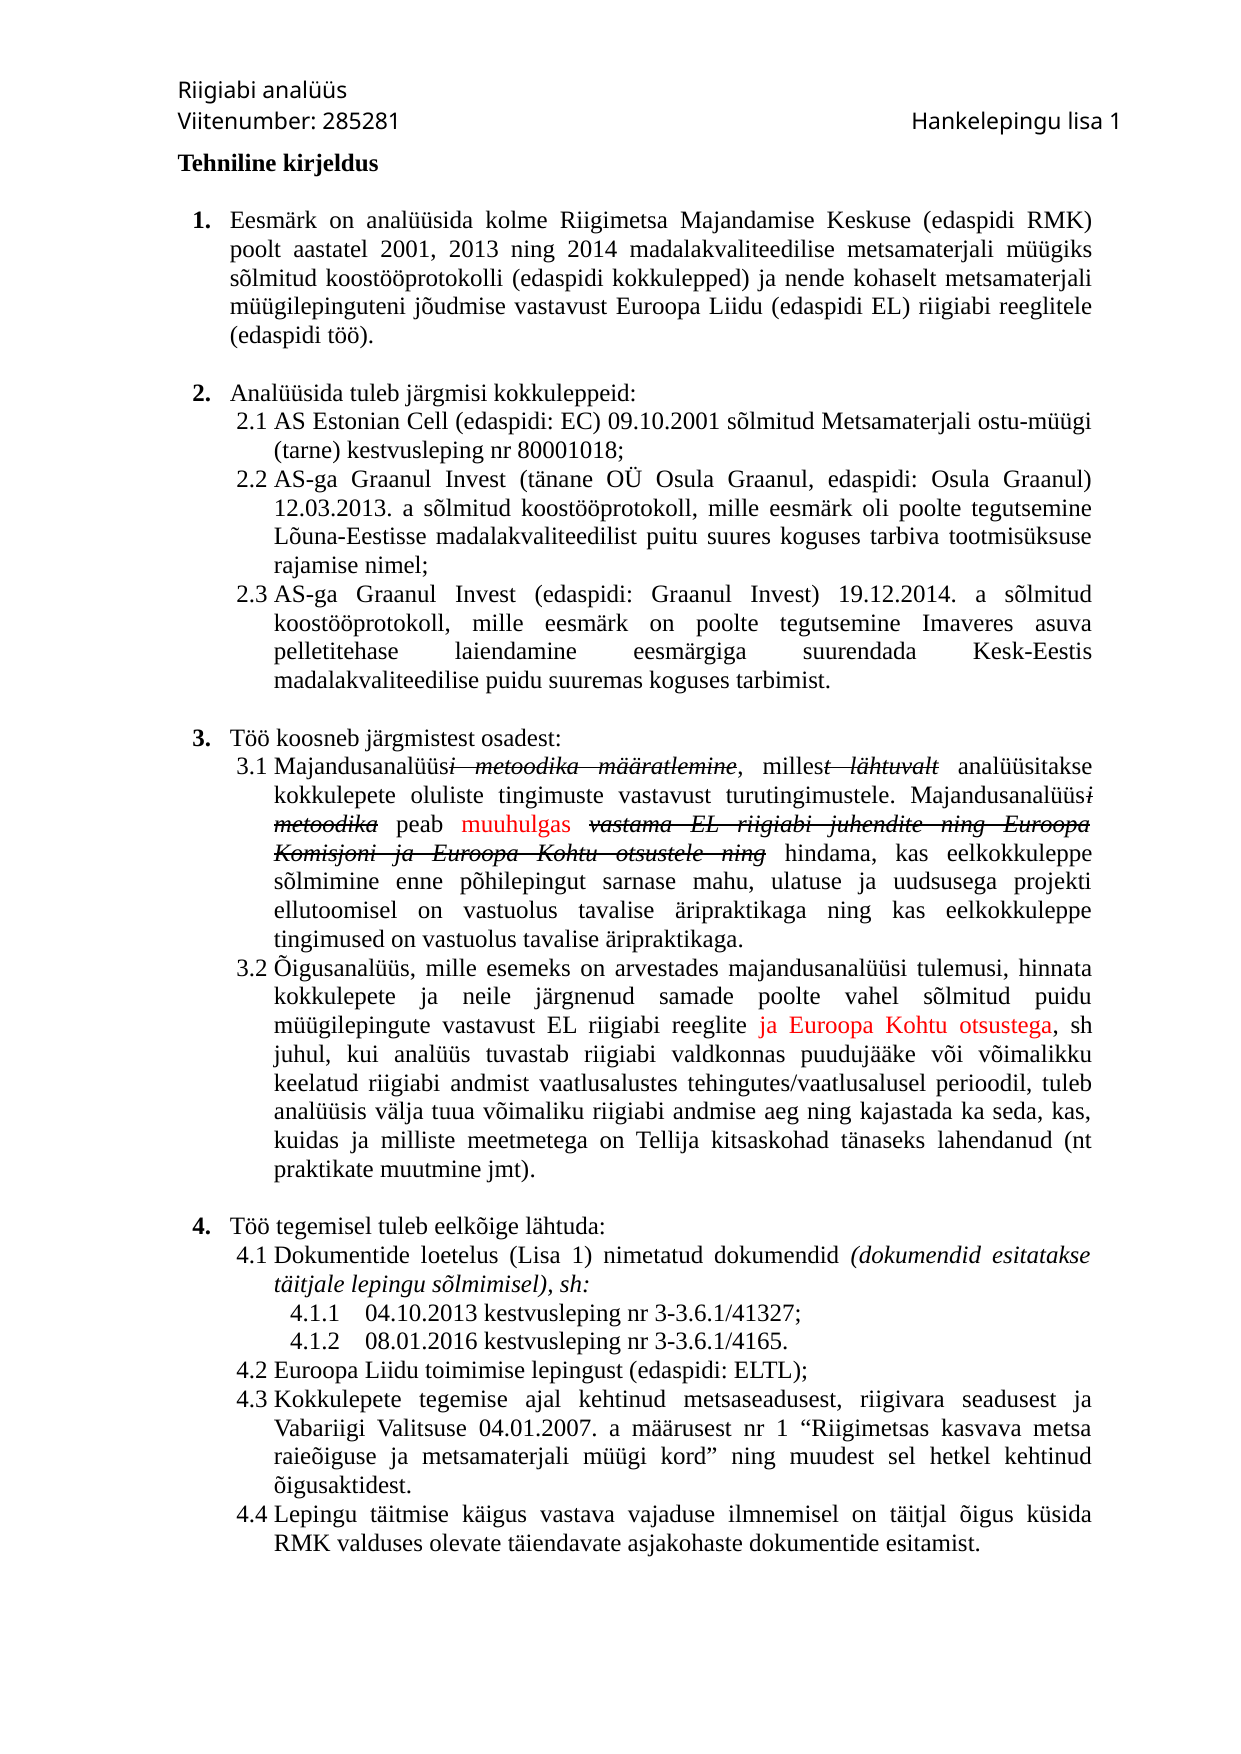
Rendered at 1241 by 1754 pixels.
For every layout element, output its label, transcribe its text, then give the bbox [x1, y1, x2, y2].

list Töö koosneb järgmistest osadest: [192, 723, 1093, 751]
list Euroopa Liidu toimimise lepingust (edaspidi: ELTL); [236, 1355, 1093, 1384]
list Õigusanalüüs, mille esemeks on arvestades majandusanalüüsi tulemusi, hinnata kokkulepete ja neile järgnenud samade poolte vahel sõlmitud puidu müügilepingute vastavust EL riigiabi reeglite ja Euroopa Kohtu otsustega, sh juhul, kui analüüs tuvastab riigiabi valdkonnas puudujääke või võimalikku keelatud riigiabi andmist vaatlusalustes tehingutes/vaatlusalusel perioodil, tuleb analüüsis välja tuua võimaliku riigiabi andmise aeg ning kajastada ka seda, kas, kuidas ja milliste meetmetega on Tellija kitsaskohad tänaseks lahendanud (nt praktikate muutmine jmt). [236, 953, 1093, 1183]
list Kokkulepete tegemise ajal kehtinud metsaseadusest, riigivara seadusest ja Vabariigi Valitsuse 04.01.2007. a määrusest nr 1 “Riigimetsas kasvava metsa raieõiguse ja metsamaterjali müügi kord” ning muudest sel hetkel kehtinud õigusaktidest. [236, 1384, 1093, 1499]
list Analüüsida tuleb järgmisi kokkuleppeid: [192, 378, 1093, 406]
list AS-ga Graanul Invest (edaspidi: Graanul Invest) 19.12.2014. a sõlmitud koostööprotokoll, mille eesmärk on poolte tegutsemine Imaveres asuva pelletitehase laiendamine eesmärgiga suurendada Kesk-Eestis madalakvaliteedilise puidu suuremas koguses tarbimist. [236, 579, 1093, 694]
list Eesmärk on analüüsida kolme Riigimetsa Majandamise Keskuse (edaspidi RMK) poolt aastatel 2001, 2013 ning 2014 madalakvaliteedilise metsamaterjali müügiks sõlmitud koostööprotokolli (edaspidi kokkulepped) ja nende kohaselt metsamaterjali müügilepinguteni jõudmise vastavust Euroopa Liidu (edaspidi EL) riigiabi reeglitele (edaspidi töö). [192, 205, 1093, 349]
list 08.01.2016 kestvusleping nr 3-3.6.1/4165. [290, 1326, 1093, 1355]
list Lepingu täitmise käigus vastava vajaduse ilmnemisel on täitjal õigus küsida RMK valduses olevate täiendavate asjakohaste dokumentide esitamist. [236, 1499, 1093, 1556]
list Dokumentide loetelus (Lisa 1) nimetatud dokumendid (dokumendid esitatakse täitjale lepingu sõlmimisel), sh: [236, 1240, 1093, 1298]
list Majandusanalüüsi metoodika määratlemine, millest lähtuvalt analüüsitakse kokkulepete oluliste tingimuste vastavust turutingimustele. Majandusanalüüsi metoodika peab muuhulgas vastama EL riigiabi juhendite ning Euroopa Komisjoni ja Euroopa Kohtu otsustele ning hindama, kas eelkokkuleppe sõlmimine enne põhilepingut sarnase mahu, ulatuse ja uudsusega projekti ellutoomisel on vastuolus tavalise äripraktikaga ning kas eelkokkuleppe tingimused on vastuolus tavalise äripraktikaga. [236, 751, 1093, 953]
list AS-ga Graanul Invest (tänane OÜ Osula Graanul, edaspidi: Osula Graanul) 12.03.2013. a sõlmitud koostööprotokoll, mille eesmärk oli poolte tegutsemine Lõuna-Eestisse madalakvaliteedilist puitu suures koguses tarbiva tootmisüksuse rajamise nimel; [236, 464, 1093, 579]
text Tehniline kirjeldus [177, 148, 1093, 176]
list 04.10.2013 kestvusleping nr 3-3.6.1/41327; [290, 1298, 1093, 1326]
list AS Estonian Cell (edaspidi: EC) 09.10.2001 sõlmitud Metsamaterjali ostu-müügi (tarne) kestvusleping nr 80001018; [236, 406, 1093, 464]
list Töö tegemisel tuleb eelkõige lähtuda: [192, 1211, 1093, 1240]
